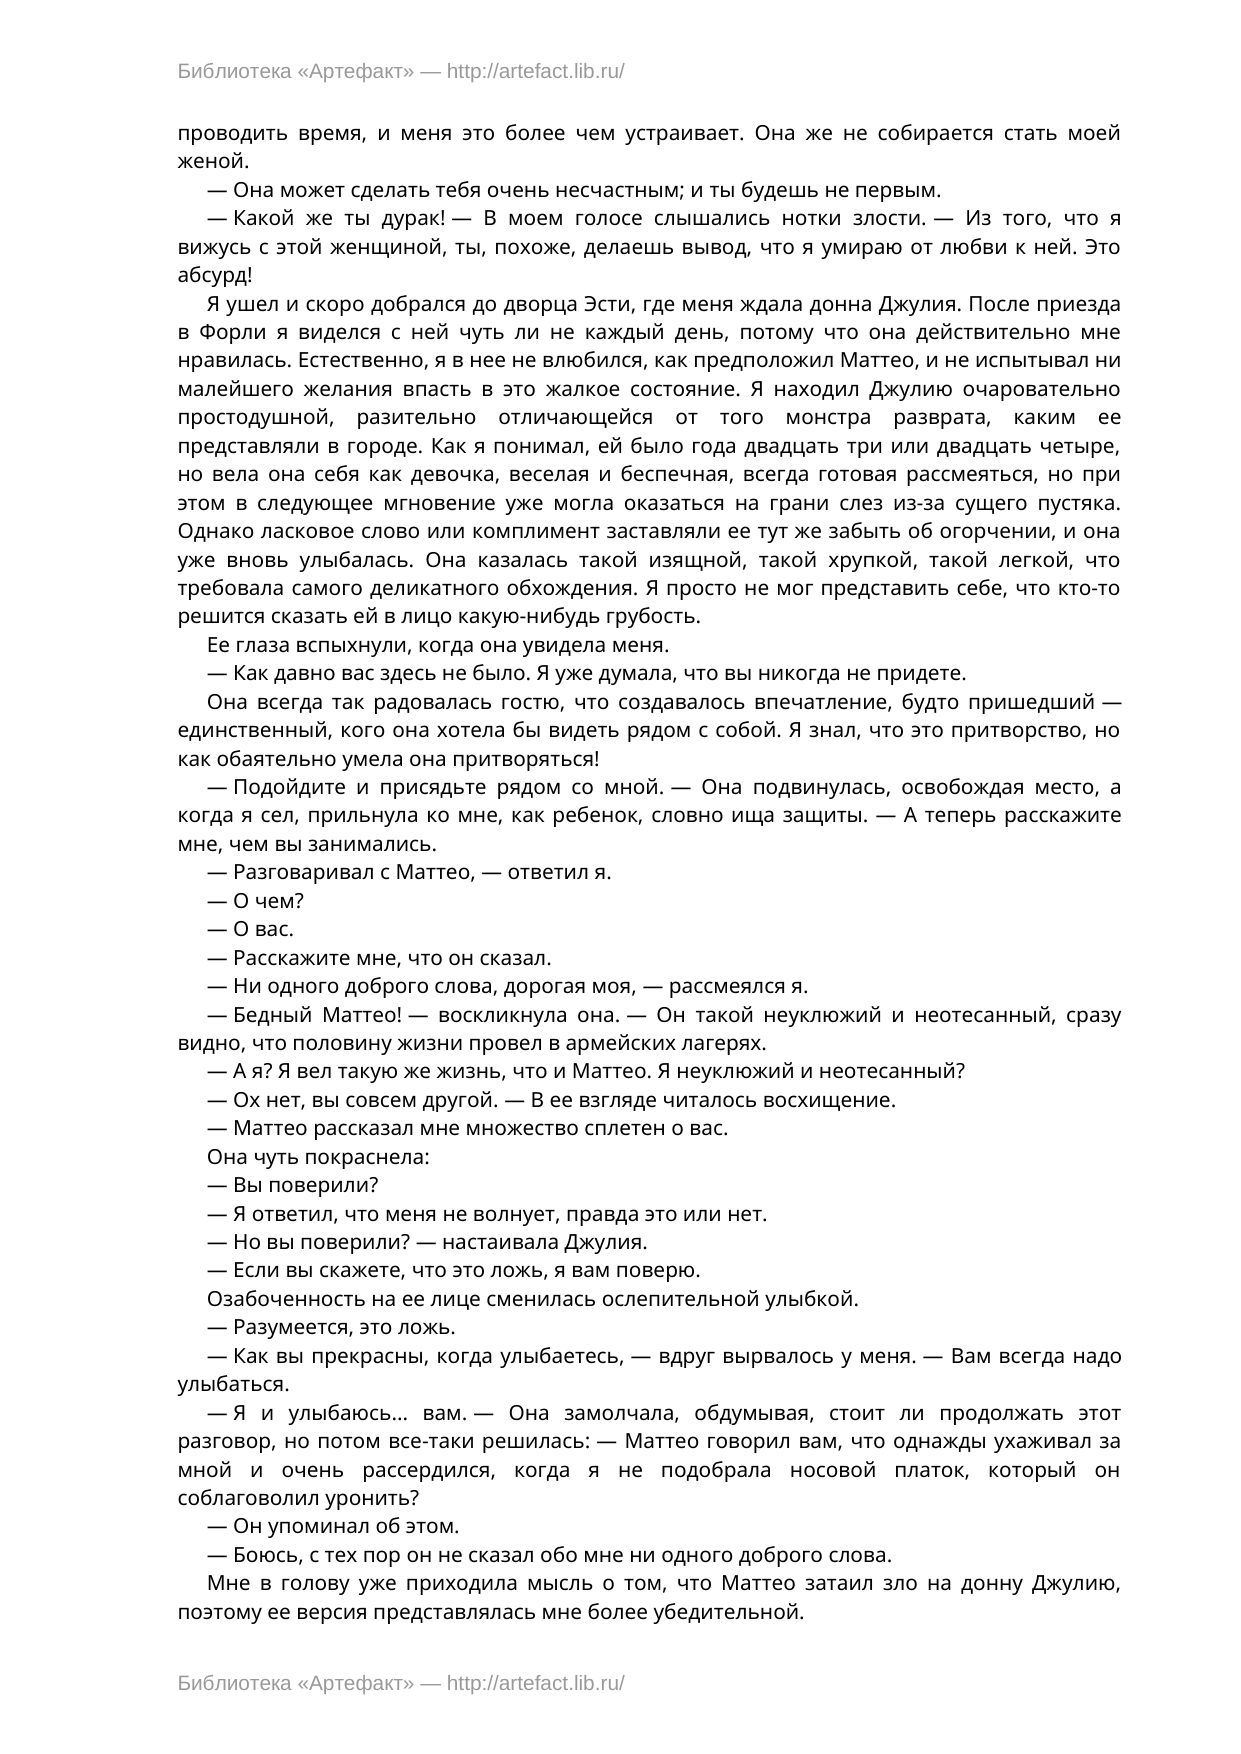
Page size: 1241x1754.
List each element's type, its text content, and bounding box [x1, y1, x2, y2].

text — Разговаривал с Маттео, — ответил я. [177, 857, 1122, 886]
text — А я? Я вел такую же жизнь, что и Маттео. Я неуклюжий и неотесанный? [177, 1057, 1122, 1085]
text — Разумеется, это ложь. [177, 1312, 1122, 1341]
text Ее глаза вспыхнули, когда она увидела меня. [177, 630, 1122, 658]
text — Но вы поверили? — настаивала Джулия. [177, 1227, 1122, 1256]
text Она чуть покраснела: [177, 1142, 1122, 1170]
text — Боюсь, с тех пор он не сказал обо мне ни одного доброго слова. [177, 1540, 1122, 1568]
text — Ни одного доброго слова, дорогая моя, — рассмеялся я. [177, 971, 1122, 1000]
text Мне в голову уже приходила мысль о том, что Маттео затаил зло на донну Джулию, поэтому ее версия представлялась мне более убедительной. [177, 1568, 1122, 1625]
text Я ушел и скоро добрался до дворца Эсти, где меня ждала донна Джулия. После приезда в Форли я виделся с ней чуть ли не каждый день, потому что она действительно мне нравилась. Естественно, я в нее не влюбился, как предположил Маттео, и не испытывал ни малейшего желания впасть в это жалкое состояние. Я находил Джулию очаровательно простодушной, разительно отличающейся от того монстра разврата, каким ее представляли в городе. Как я понимал, ей было года двадцать три или двадцать четыре, но вела она себя как девочка, веселая и беспечная, всегда готовая рассмеяться, но при этом в следующее мгновение уже могла оказаться на грани слез из-за сущего пустяка. Однако ласковое слово или комплимент заставляли ее тут же забыть об огорчении, и она уже вновь улыбалась. Она казалась такой изящной, такой хрупкой, такой легкой, что требовала самого деликатного обхождения. Я просто не мог представить себе, что кто-то решится сказать ей в лицо какую-нибудь грубость. [177, 289, 1122, 630]
text — Расскажите мне, что он сказал. [177, 943, 1122, 971]
text — Как давно вас здесь не было. Я уже думала, что вы никогда не придете. [177, 658, 1122, 687]
text — Какой же ты дурак! — В моем голосе слышались нотки злости. — Из того, что я вижусь с этой женщиной, ты, похоже, делаешь вывод, что я умираю от любви к ней. Это абсурд! [177, 203, 1122, 289]
text — Я ответил, что меня не волнует, правда это или нет. [177, 1199, 1122, 1227]
text — О вас. [177, 914, 1122, 943]
text — Она может сделать тебя очень несчастным; и ты будешь не первым. [177, 175, 1122, 203]
text — Маттео рассказал мне множество сплетен о вас. [177, 1113, 1122, 1142]
text — Подойдите и присядьте рядом со мной. — Она подвинулась, освобождая место, а когда я сел, прильнула ко мне, как ребенок, словно ища защиты. — А теперь расскажите мне, чем вы занимались. [177, 772, 1122, 857]
text — О чем? [177, 886, 1122, 914]
text — Если вы скажете, что это ложь, я вам поверю. [177, 1256, 1122, 1284]
text — Ох нет, вы совсем другой. — В ее взгляде читалось восхищение. [177, 1085, 1122, 1113]
text — Он упоминал об этом. [177, 1512, 1122, 1540]
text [177, 118, 1122, 175]
text — Бедный Маттео! — воскликнула она. — Он такой неуклюжий и неотесанный, сразу видно, что половину жизни провел в армейских лагерях. [177, 1000, 1122, 1057]
text Она всегда так радовалась гостю, что создавалось впечатление, будто пришедший — единственный, кого она хотела бы видеть рядом с собой. Я знал, что это притворство, но как обаятельно умела она притворяться! [177, 687, 1122, 772]
text — Вы поверили? [177, 1170, 1122, 1199]
text Озабоченность на ее лице сменилась ослепительной улыбкой. [177, 1284, 1122, 1312]
text — Как вы прекрасны, когда улыбаетесь, — вдруг вырвалось у меня. — Вам всегда надо улыбаться. [177, 1341, 1122, 1398]
text — Я и улыбаюсь... вам. — Она замолчала, обдумывая, стоит ли продолжать этот разговор, но потом все-таки решилась: — Маттео говорил вам, что однажды ухаживал за мной и очень рассердился, когда я не подобрала носовой платок, который он соблаговолил уронить? [177, 1398, 1122, 1512]
